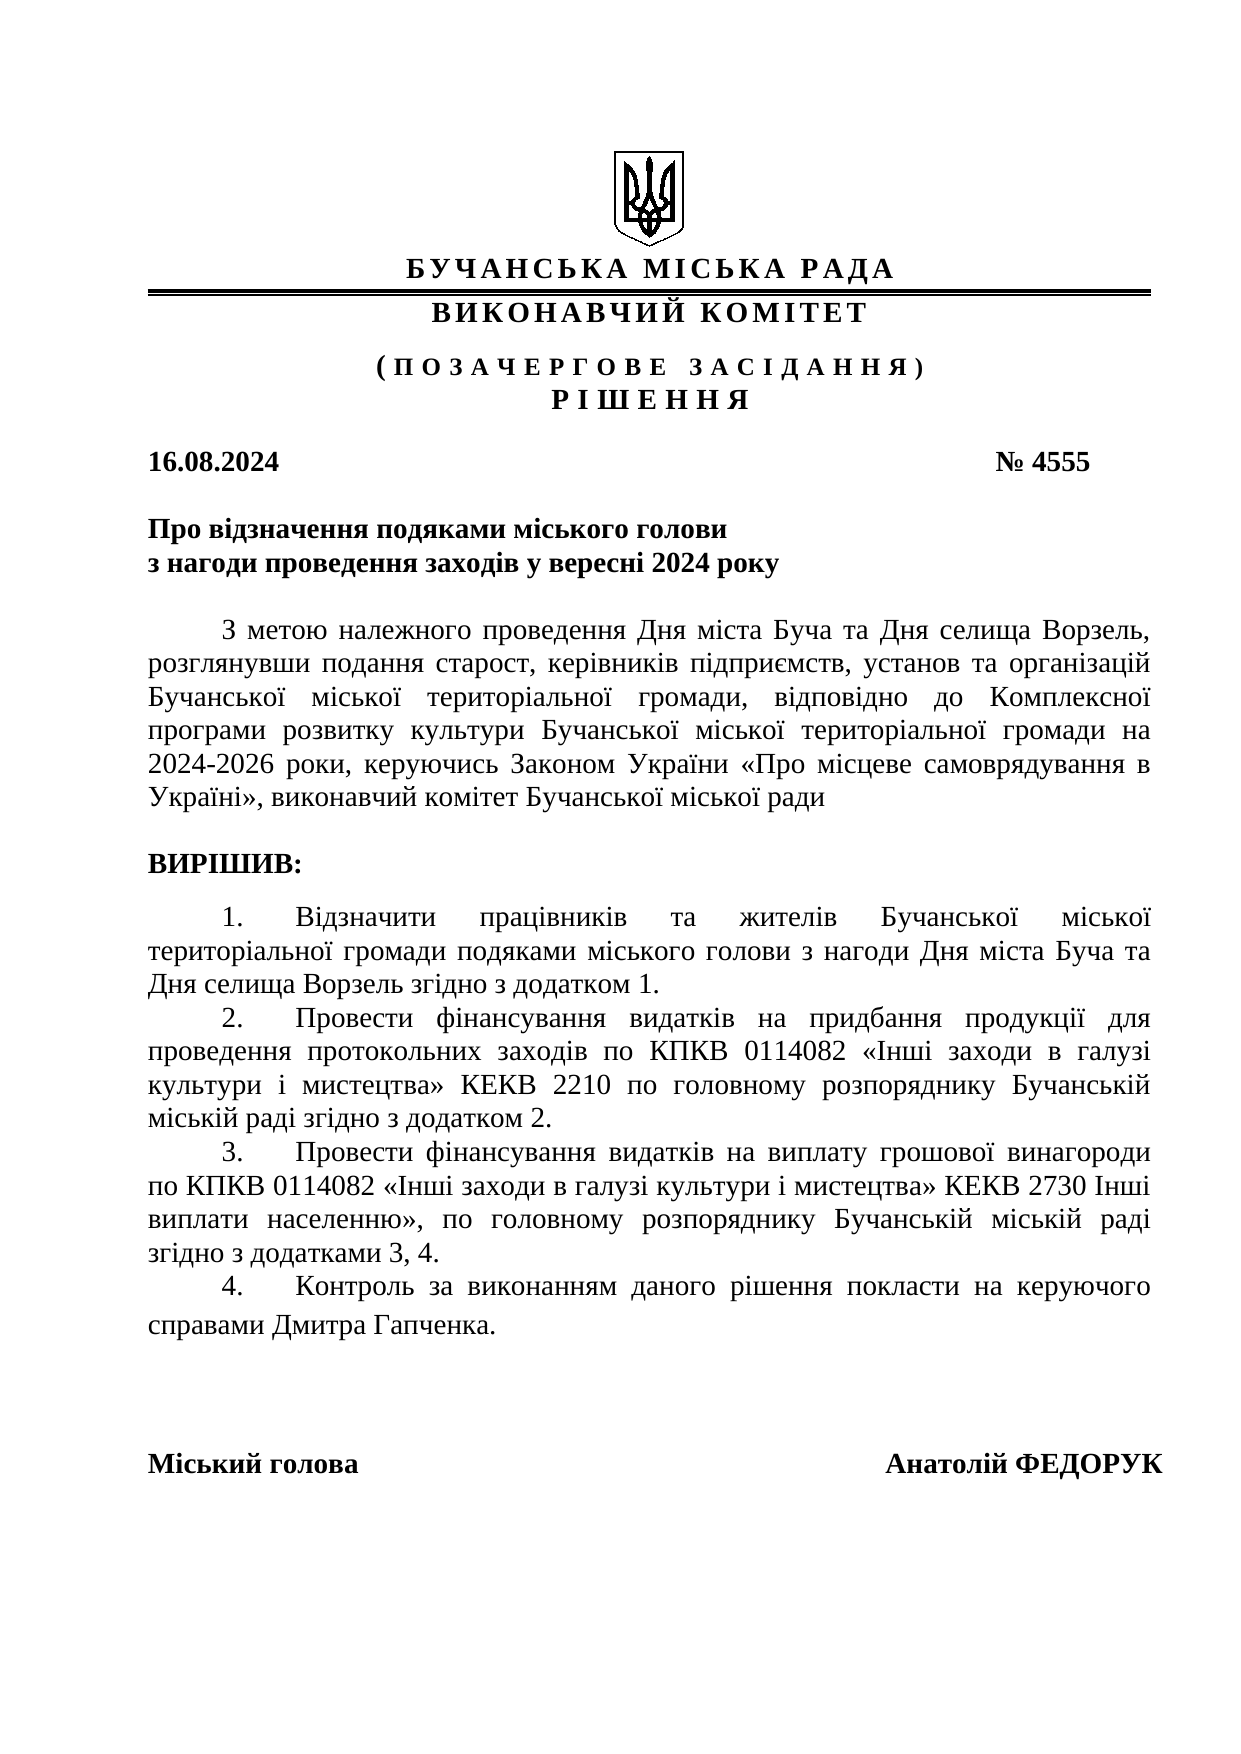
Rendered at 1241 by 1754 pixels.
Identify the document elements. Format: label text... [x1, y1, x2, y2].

text Міський голова Анатолій ФЕДОРУК [148, 1446, 1181, 1479]
text з нагоди проведення заходів у вересні 2024 року [148, 545, 1152, 578]
table_header ВИКОНАВЧИЙ КОМІТЕТ [148, 296, 1151, 348]
list Провести фінансування видатків на виплату грошової винагороди по КПКВ 0114082 «Інші заходи в галузі культури і мистецтва» КЕКВ 2730 Інші виплати населенню», по головному розпоряднику Бучанській міській раді згідно з додатками 3, 4. [148, 1134, 1152, 1268]
list Контроль за виконанням даного рішення покласти на керуючого справами Дмитра Гапченка. [148, 1268, 1152, 1340]
text ВИРІШИВ: [148, 847, 1152, 880]
text РІШЕННЯ [148, 382, 1152, 415]
list Провести фінансування видатків на придбання продукції для проведення протокольних заходів по КПКВ 0114082 «Інші заходи в галузі культури і мистецтва» КЕКВ 2210 по головному розпоряднику Бучанській міській раді згідно з додатком 2. [148, 1000, 1152, 1134]
text 16.08.2024 № 4555 [148, 444, 1152, 478]
text З метою належного проведення Дня міста Буча та Дня селища Ворзель, розглянувши подання старост, керівників підприємств, установ та організацій Бучанської міської територіальної громади, відповідно до Комплексної програми розвитку культури Бучанської міської територіальної громади на 2024-2026 роки, керуючись Законом України «Про місцеве самоврядування в Україні», виконавчий комітет Бучанської міської ради [148, 612, 1152, 813]
list Відзначити працівників та жителів Бучанської міської територіальної громади подяками міського голови з нагоди Дня міста Буча та Дня селища Ворзель згідно з додатком 1. [148, 899, 1152, 1000]
text БУЧАНСЬКА МІСЬКА РАДА [148, 251, 1152, 284]
text (ПОЗАЧЕРГОВЕ ЗАСІДАННЯ) [148, 348, 1152, 382]
text Про відзначення подяками міського голови [148, 511, 1152, 545]
